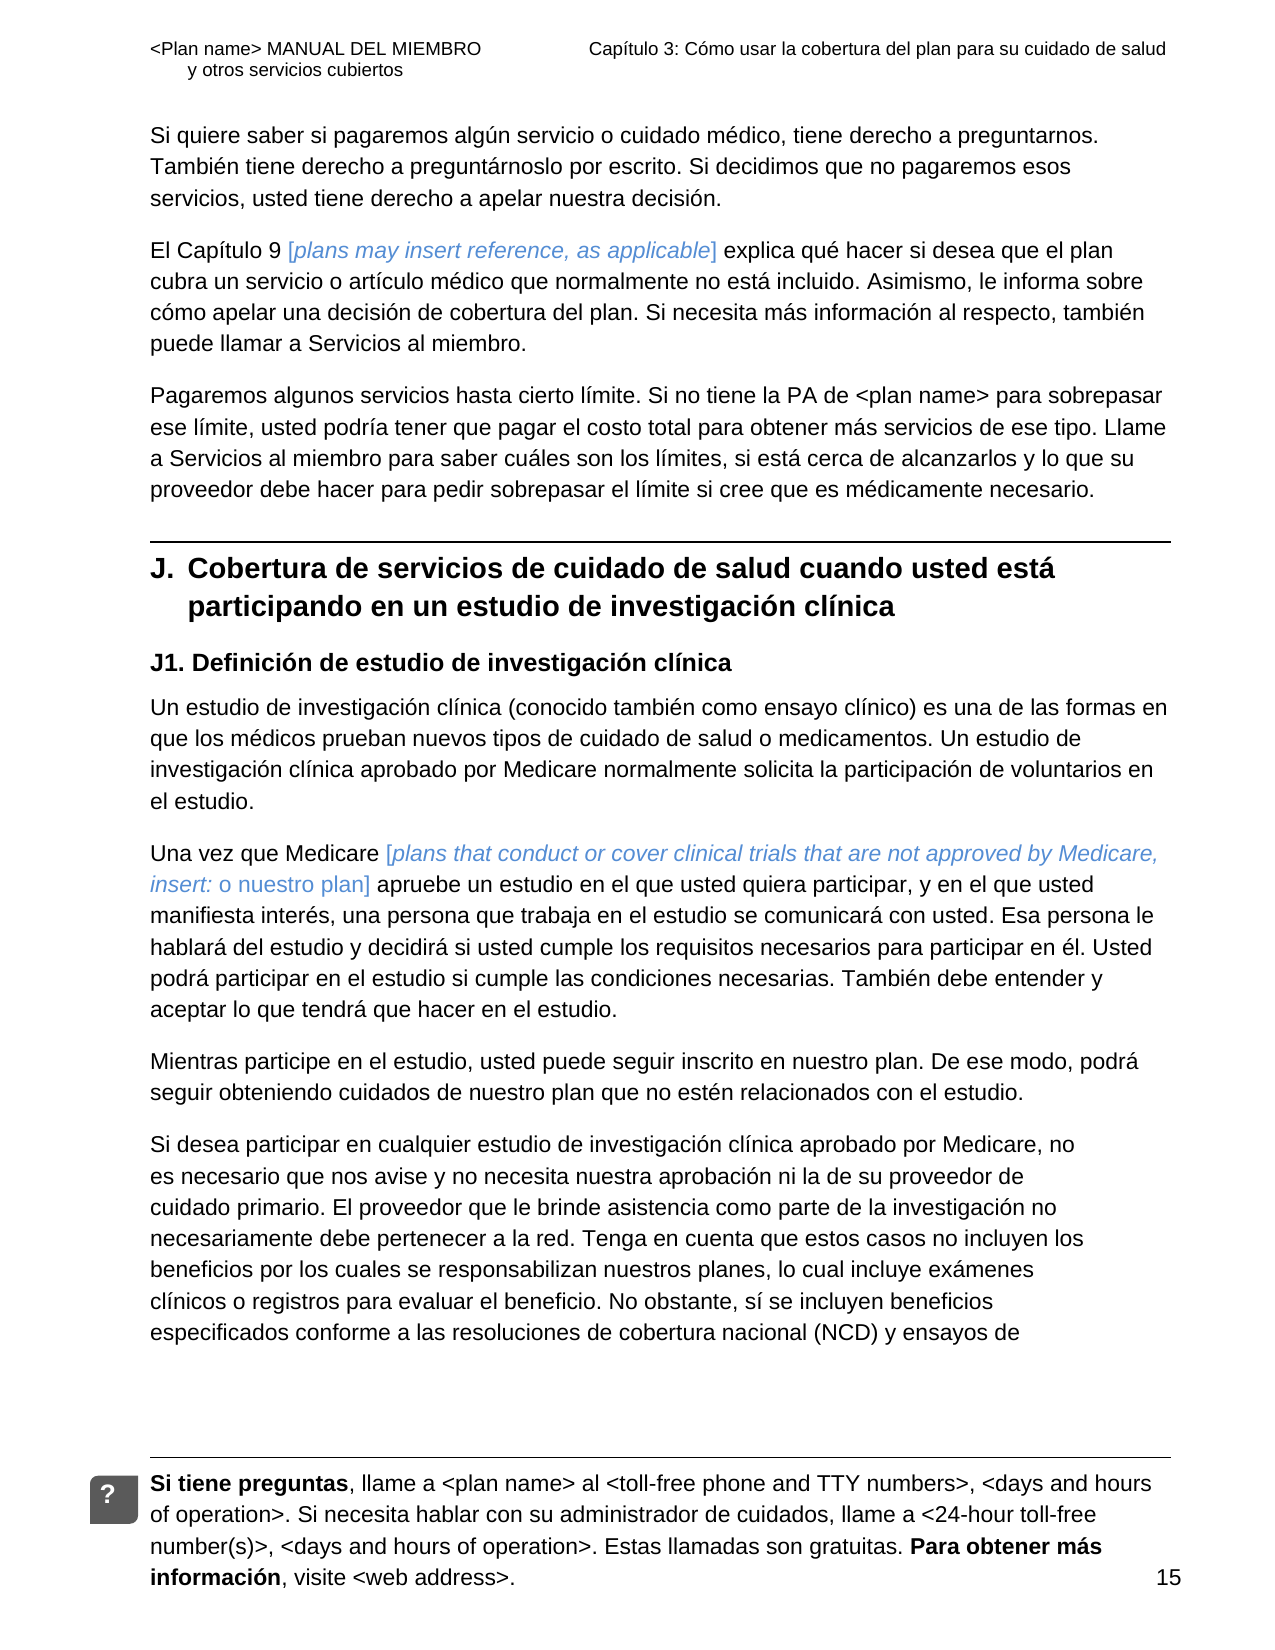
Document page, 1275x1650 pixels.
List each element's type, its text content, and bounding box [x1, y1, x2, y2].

text El Capítulo 9 [plans may insert reference, as applicable] explica qué hacer si desea que el plan cubra un servicio o artículo médico que normalmente no está incluido. Asimismo, le informa sobre cómo apelar una decisión de cobertura del plan. Si necesita más información al respecto, también puede llamar a Servicios al miembro. [150, 233, 1171, 358]
text Un estudio de investigación clínica (conocido también como ensayo clínico) es una de las formas en que los médicos prueban nuevos tipos de cuidado de salud o medicamentos. Un estudio de investigación clínica aprobado por Medicare normalmente solicita la participación de voluntarios en el estudio. [150, 690, 1171, 815]
subtitle Cobertura de servicios de cuidado de salud cuando usted está participando en un estudio de investigación clínica [150, 543, 1171, 624]
text Pagaremos algunos servicios hasta cierto límite. Si no tiene la PA de <plan name> para sobrepasar ese límite, usted podría tener que pagar el costo total para obtener más servicios de ese tipo. Llame a Servicios al miembro para saber cuáles son los límites, si está cerca de alcanzarlos y lo que su proveedor debe hacer para pedir sobrepasar el límite si cree que es médicamente necesario. [150, 379, 1171, 504]
text Mientras participe en el estudio, usted puede seguir inscrito en nuestro plan. De ese modo, podrá seguir obteniendo cuidados de nuestro plan que no estén relacionados con el estudio. [150, 1044, 1171, 1107]
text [150, 1128, 1096, 1347]
text Una vez que Medicare [plans that conduct or cover clinical trials that are not approved by Medicare, insert: o nuestro plan] apruebe un estudio en el que usted quiera participar, y en el que usted manifiesta interés, una persona que trabaja en el estudio se comunicará con usted. Esa persona le hablará del estudio y decidirá si usted cumple los requisitos necesarios para participar en él. Usted podrá participar en el estudio si cumple las condiciones necesarias. También debe entender y aceptar lo que tendrá que hacer en el estudio. [150, 836, 1171, 1024]
subtitle J1. Definición de estudio de investigación clínica [150, 644, 1096, 678]
text Si quiere saber si pagaremos algún servicio o cuidado médico, tiene derecho a preguntarnos. También tiene derecho a preguntárnoslo por escrito. Si decidimos que no pagaremos esos servicios, usted tiene derecho a apelar nuestra decisión. [150, 118, 1171, 212]
